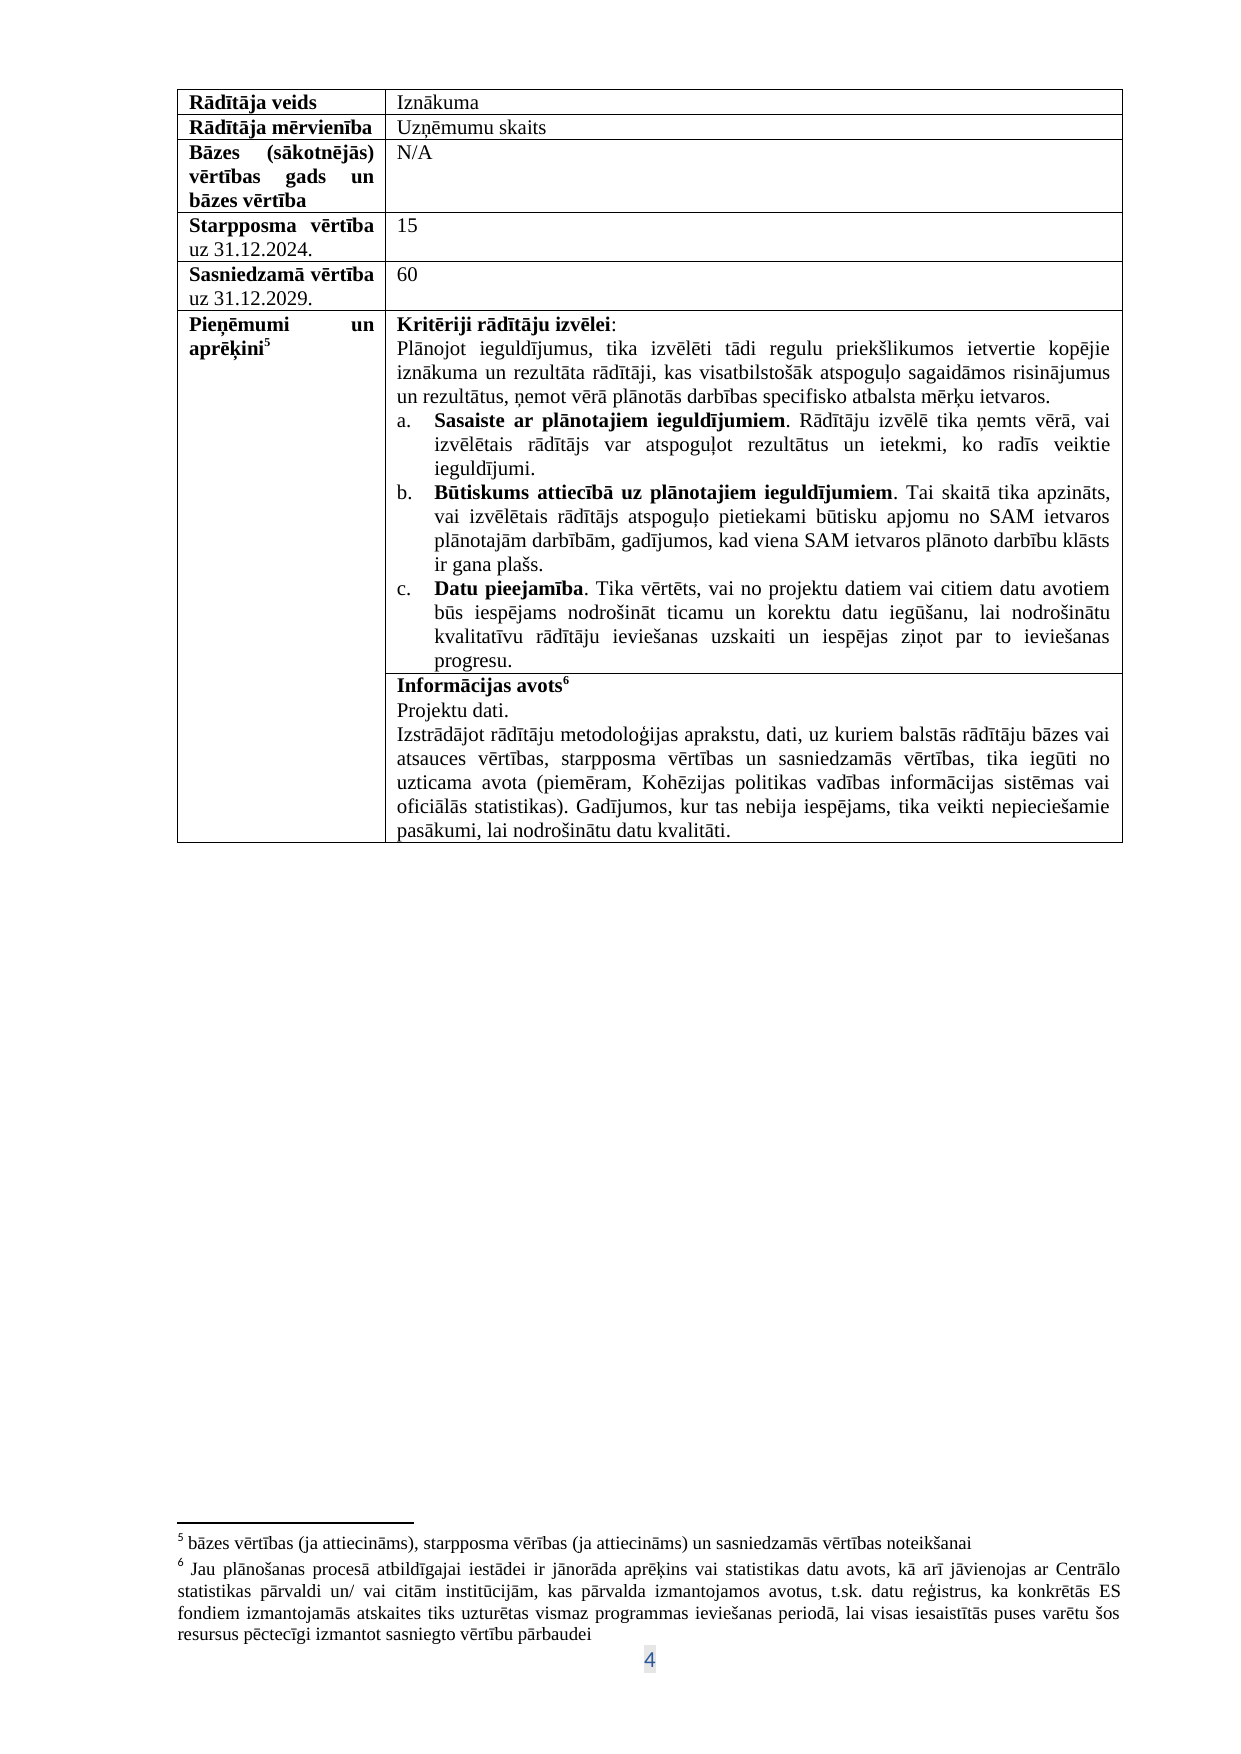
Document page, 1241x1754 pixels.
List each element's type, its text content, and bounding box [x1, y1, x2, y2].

table_cell Uzņēmumu skaits [386, 115, 1122, 139]
table_cell Kritēriji rādītāju izvēlei: Plānojot ieguldījumus, tika izvēlēti tādi regulu priekšlikumos ietvertie kopējie iznākuma un rezultāta rādītāji, kas visatbilstošāk atspoguļo sagaidāmos risinājumus un rezultātus, ņemot vērā plānotās darbības specifisko atbalsta mērķu ietvaros. Sasaiste ar plānotajiem ieguldījumiem. Rādītāju izvēlē tika ņemts vērā, vai izvēlētais rādītājs var atspoguļot rezultātus un ietekmi, ko radīs veiktie ieguldījumi. Būtiskums attiecībā uz plānotajiem ieguldījumiem. Tai skaitā tika apzināts, vai izvēlētais rādītājs atspoguļo pietiekami būtisku apjomu no SAM ietvaros plānotajām darbībām, gadījumos, kad viena SAM ietvaros plānoto darbību klāsts ir gana plašs. Datu pieejamība. Tika vērtēts, vai no projektu datiem vai citiem datu avotiem būs iespējams nodrošināt ticamu un korektu datu iegūšanu, lai nodrošinātu kvalitatīvu rādītāju ieviešanas uzskaiti un iespējas ziņot par to ieviešanas progresu. [386, 311, 1122, 672]
table_cell Bāzes (sākotnējās) vērtības gads un bāzes vērtība [178, 140, 385, 212]
table_cell Sasniedzamā vērtība uz 31.12.2029. [178, 262, 385, 310]
table_cell N/A [386, 140, 1122, 212]
table_cell Starpposma vērtība uz 31.12.2024. [178, 213, 385, 261]
table_cell Iznākuma [386, 90, 1122, 114]
table_cell Rādītāja veids [178, 90, 385, 114]
table_cell 15 [386, 213, 1122, 261]
table_cell Pieņēmumi un aprēķini [178, 311, 385, 842]
table_cell Informācijas avots Projektu dati. Izstrādājot rādītāju metodoloģijas aprakstu, dati, uz kuriem balstās rādītāju bāzes vai atsauces vērtības, starpposma vērtības un sasniedzamās vērtības, tika iegūti no uzticama avota (piemēram, Kohēzijas politikas vadības informācijas sistēmas vai oficiālās statistikas). Gadījumos, kur tas nebija iespējams, tika veikti nepieciešamie pasākumi, lai nodrošinātu datu kvalitāti. [386, 674, 1122, 842]
table_cell 60 [386, 262, 1122, 310]
table_cell Rādītāja mērvienība [178, 115, 385, 139]
